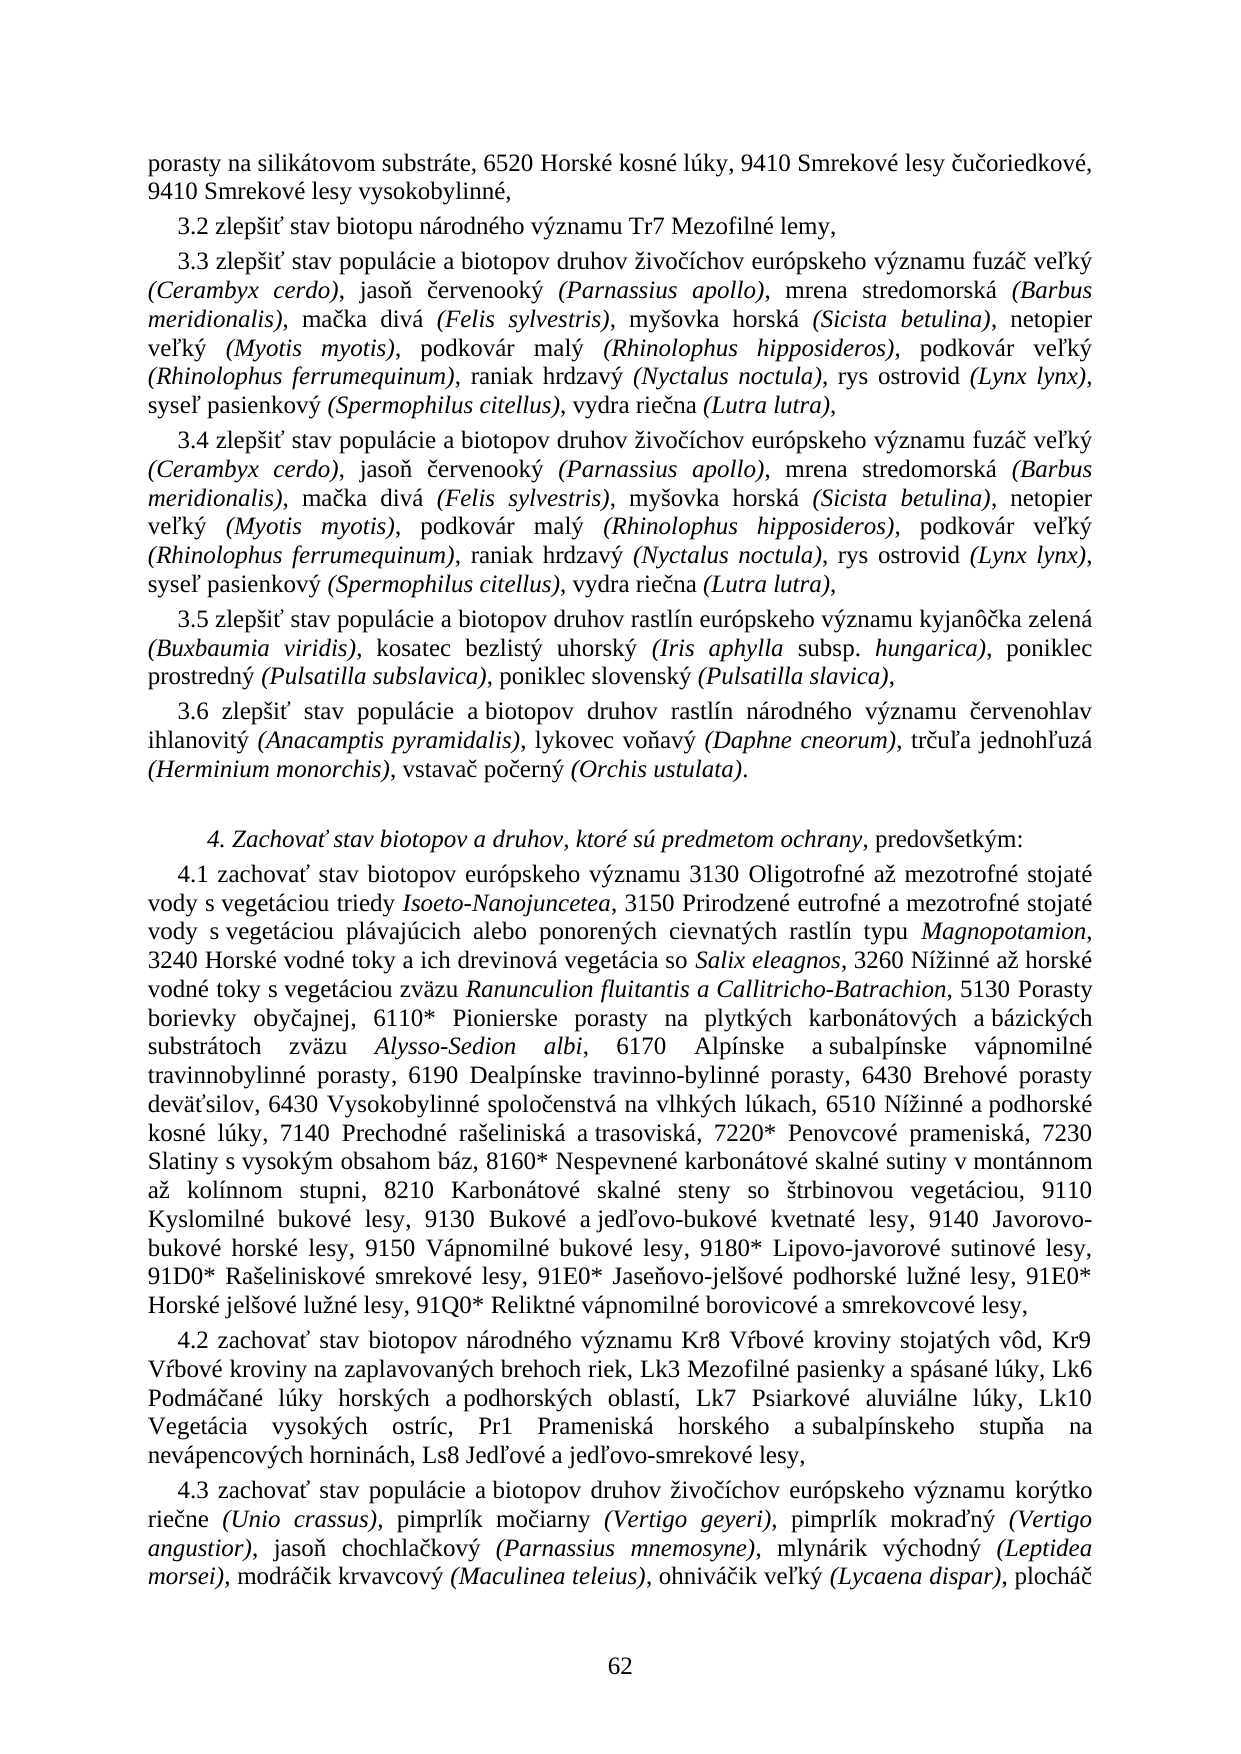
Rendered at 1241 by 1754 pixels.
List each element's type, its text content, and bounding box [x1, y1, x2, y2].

text 3.3 zlepšiť stav populácie a biotopov druhov živočíchov európskeho významu fuzáč veľký (Cerambyx cerdo), jasoň červenooký (Parnassius apollo), mrena stredomorská (Barbus meridionalis), mačka divá (Felis sylvestris), myšovka horská (Sicista betulina), netopier veľký (Myotis myotis), podkovár malý (Rhinolophus hipposideros), podkovár veľký (Rhinolophus ferrumequinum), raniak hrdzavý (Nyctalus noctula), rys ostrovid (Lynx lynx), syseľ pasienkový (Spermophilus citellus), vydra riečna (Lutra lutra), [148, 246, 1092, 419]
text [148, 1475, 1092, 1590]
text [148, 148, 1092, 205]
text 3.4 zlepšiť stav populácie a biotopov druhov živočíchov európskeho významu fuzáč veľký (Cerambyx cerdo), jasoň červenooký (Parnassius apollo), mrena stredomorská (Barbus meridionalis), mačka divá (Felis sylvestris), myšovka horská (Sicista betulina), netopier veľký (Myotis myotis), podkovár malý (Rhinolophus hipposideros), podkovár veľký (Rhinolophus ferrumequinum), raniak hrdzavý (Nyctalus noctula), rys ostrovid (Lynx lynx), syseľ pasienkový (Spermophilus citellus), vydra riečna (Lutra lutra), [148, 425, 1092, 598]
text 4.1 zachovať stav biotopov európskeho významu 3130 Oligotrofné až mezotrofné stojaté vody s vegetáciou triedy Isoeto-Nanojuncetea, 3150 Prirodzené eutrofné a mezotrofné stojaté vody s vegetáciou plávajúcich alebo ponorených cievnatých rastlín typu Magnopotamion, 3240 Horské vodné toky a ich drevinová vegetácia so Salix eleagnos, 3260 Nížinné až horské vodné toky s vegetáciou zväzu Ranunculion fluitantis a Callitricho-Batrachion, 5130 Porasty borievky obyčajnej, 6110* Pionierske porasty na plytkých karbonátových a bázických substrátoch zväzu Alysso-Sedion albi, 6170 Alpínske a subalpínske vápnomilné travinnobylinné porasty, 6190 Dealpínske travinno-bylinné porasty, 6430 Brehové porasty deväťsilov, 6430 Vysokobylinné spoločenstvá na vlhkých lúkach, 6510 Nížinné a podhorské kosné lúky, 7140 Prechodné rašeliniská a trasoviská, 7220* Penovcové prameniská, 7230 Slatiny s vysokým obsahom báz, 8160* Nespevnené karbonátové skalné sutiny v montánnom až kolínnom stupni, 8210 Karbonátové skalné steny so štrbinovou vegetáciou, 9110 Kyslomilné bukové lesy, 9130 Bukové a jedľovo-bukové kvetnaté lesy, 9140 Javorovo-bukové horské lesy, 9150 Vápnomilné bukové lesy, 9180* Lipovo-javorové sutinové lesy, 91D0* Rašeliniskové smrekové lesy, 91E0* Jaseňovo-jelšové podhorské lužné lesy, 91E0* Horské jelšové lužné lesy, 91Q0* Reliktné vápnomilné borovicové a smrekovcové lesy, [148, 859, 1092, 1319]
text 3.6 zlepšiť stav populácie a biotopov druhov rastlín národného významu červenohlav ihlanovitý (Anacamptis pyramidalis), lykovec voňavý (Daphne cneorum), trčuľa jednohľuzá (Herminium monorchis), vstavač počerný (Orchis ustulata). [148, 696, 1092, 783]
text 4.2 zachovať stav biotopov národného významu Kr8 Vŕbové kroviny stojatých vôd, Kr9 Vŕbové kroviny na zaplavovaných brehoch riek, Lk3 Mezofilné pasienky a spásané lúky, Lk6 Podmáčané lúky horských a podhorských oblastí, Lk7 Psiarkové aluviálne lúky, Lk10 Vegetácia vysokých ostríc, Pr1 Prameniská horského a subalpínskeho stupňa na nevápencových horninách, Ls8 Jedľové a jedľovo-smrekové lesy, [148, 1325, 1092, 1469]
text 3.5 zlepšiť stav populácie a biotopov druhov rastlín európskeho významu kyjanôčka zelená (Buxbaumia viridis), kosatec bezlistý uhorský (Iris aphylla subsp. hungarica), poniklec prostredný (Pulsatilla subslavica), poniklec slovenský (Pulsatilla slavica), [148, 604, 1092, 690]
text 4. Zachovať stav biotopov a druhov, ktoré sú predmetom ochrany, predovšetkým: [148, 824, 1092, 853]
text 3.2 zlepšiť stav biotopu národného významu Tr7 Mezofilné lemy, [148, 211, 1092, 240]
